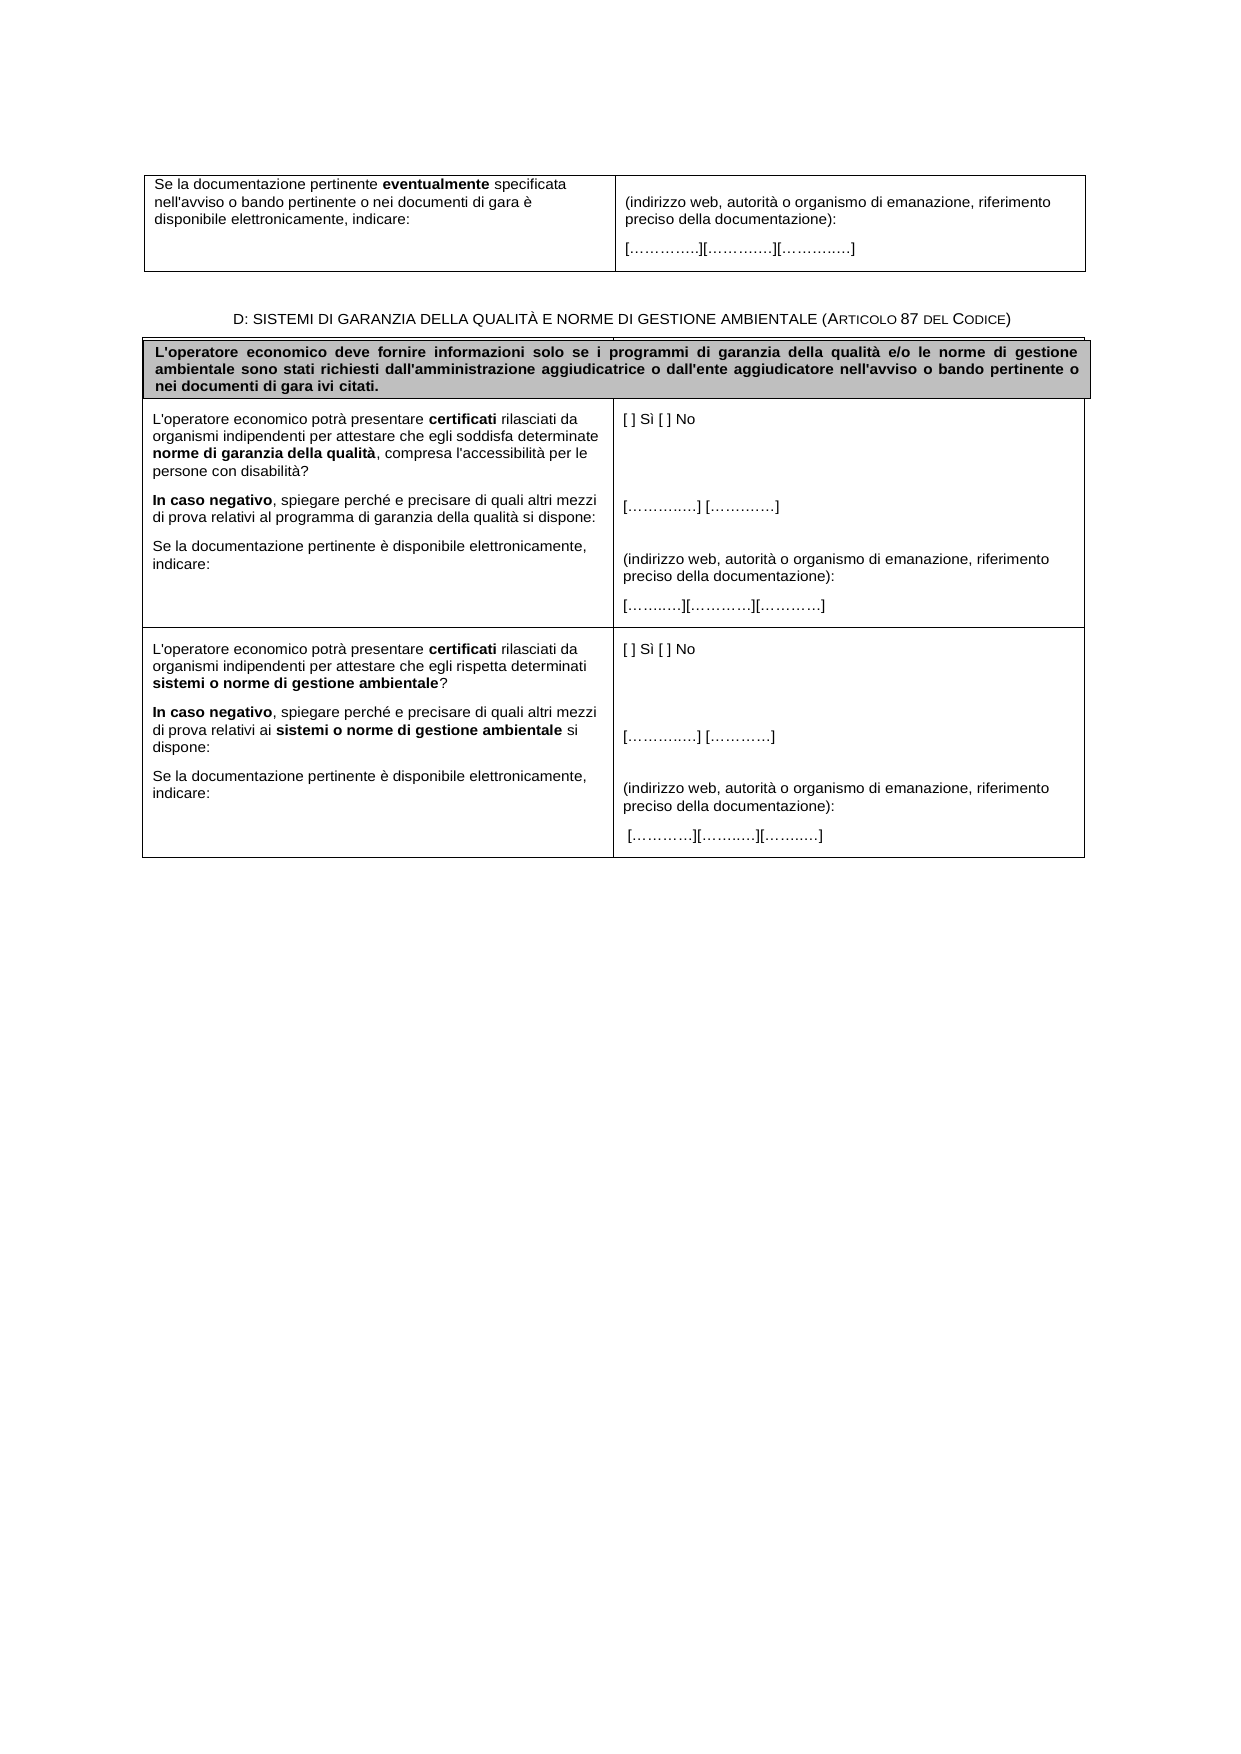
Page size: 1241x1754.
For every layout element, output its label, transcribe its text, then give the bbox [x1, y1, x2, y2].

table_cell [ ] Sì [ ] No [………..…] […………] (indirizzo web, autorità o organismo di emanazione, riferimento preciso della documentazione): […………][……..…][……..…] [614, 628, 1084, 857]
text D: SISTEMI DI GARANZIA DELLA QUALITÀ E NORME DI GESTIONE AMBIENTALE (ARTICOLO 87 DEL CODICE) [233, 310, 1080, 328]
table_cell L'operatore economico potrà presentare certificati rilasciati da organismi indipendenti per attestare che egli rispetta determinati sistemi o norme di gestione ambientale? In caso negativo, spiegare perché e precisare di quali altri mezzi di prova relativi ai sistemi o norme di gestione ambientale si dispone: Se la documentazione pertinente è disponibile elettronicamente, indicare: [143, 628, 613, 857]
table_cell [ ] Sì [ ] No [………..…] […….……] (indirizzo web, autorità o organismo di emanazione, riferimento preciso della documentazione): [……..…][…………][…………] [614, 399, 1084, 627]
table_cell L'operatore economico potrà presentare certificati rilasciati da organismi indipendenti per attestare che egli soddisfa determinate norme di garanzia della qualità, compresa l'accessibilità per le persone con disabilità? In caso negativo, spiegare perché e precisare di quali altri mezzi di prova relativi al programma di garanzia della qualità si dispone: Se la documentazione pertinente è disponibile elettronicamente, indicare: [143, 399, 613, 627]
